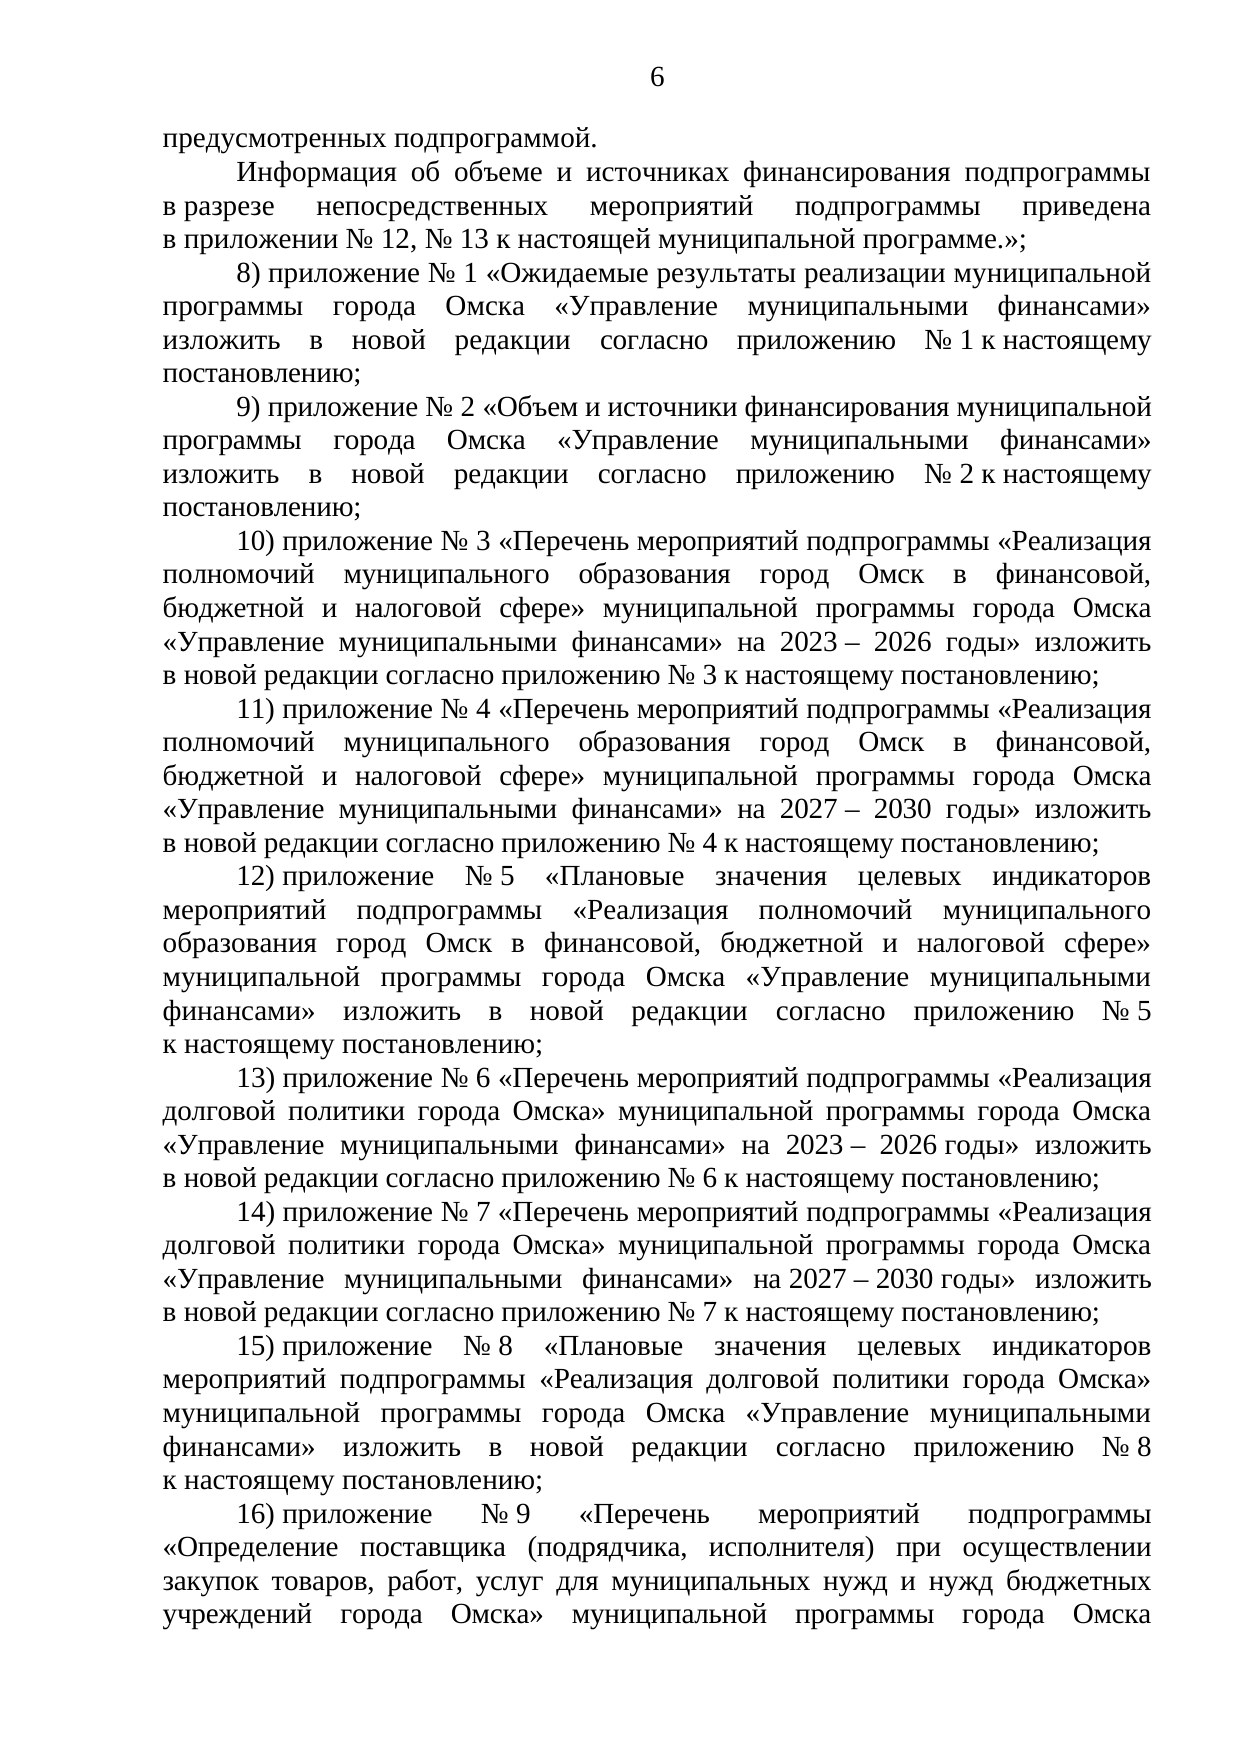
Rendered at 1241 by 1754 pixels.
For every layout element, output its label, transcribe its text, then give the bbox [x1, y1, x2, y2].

text 15) приложение № 8 «Плановые значения целевых индикаторов мероприятий подпрограммы «Реализация долговой политики города Омска» муниципальной программы города Омска «Управление муниципальными финансами» изложить в новой редакции согласно приложению № 8 к настоящему постановлению; [162, 1328, 1152, 1496]
text Информация об объеме и источниках финансирования подпрограммы в разрезе непосредственных мероприятий подпрограммы приведена в приложении № 12, № 13 к настоящей муниципальной программе.»; [162, 154, 1152, 255]
text 10) приложение № 3 «Перечень мероприятий подпрограммы «Реализация полномочий муниципального образования город Омск в финансовой, бюджетной и налоговой сфере» муниципальной программы города Омска «Управление муниципальными финансами» на 2023 ‒ 2026 годы» изложить в новой редакции согласно приложению № 3 к настоящему постановлению; [162, 523, 1152, 691]
text 14) приложение № 7 «Перечень мероприятий подпрограммы «Реализация долговой политики города Омска» муниципальной программы города Омска «Управление муниципальными финансами» на 2027 – 2030 годы» изложить в новой редакции согласно приложению № 7 к настоящему постановлению; [162, 1194, 1152, 1328]
text 9) приложение № 2 «Объем и источники финансирования муниципальной программы города Омска «Управление муниципальными финансами» изложить в новой редакции согласно приложению № 2 к настоящему постановлению; [162, 389, 1152, 523]
text 13) приложение № 6 «Перечень мероприятий подпрограммы «Реализация долговой политики города Омска» муниципальной программы города Омска «Управление муниципальными финансами» на 2023 – 2026 годы» изложить в новой редакции согласно приложению № 6 к настоящему постановлению; [162, 1060, 1152, 1194]
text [162, 1496, 1152, 1630]
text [162, 121, 1152, 154]
text 12) приложение № 5 «Плановые значения целевых индикаторов мероприятий подпрограммы «Реализация полномочий муниципального образования город Омск в финансовой, бюджетной и налоговой сфере» муниципальной программы города Омска «Управление муниципальными финансами» изложить в новой редакции согласно приложению № 5 к настоящему постановлению; [162, 858, 1152, 1060]
text 8) приложение № 1 «Ожидаемые результаты реализации муниципальной программы города Омска «Управление муниципальными финансами» изложить в новой редакции согласно приложению № 1 к настоящему постановлению; [162, 255, 1152, 389]
text 11) приложение № 4 «Перечень мероприятий подпрограммы «Реализация полномочий муниципального образования город Омск в финансовой, бюджетной и налоговой сфере» муниципальной программы города Омска «Управление муниципальными финансами» на 2027 ‒ 2030 годы» изложить в новой редакции согласно приложению № 4 к настоящему постановлению; [162, 691, 1152, 858]
